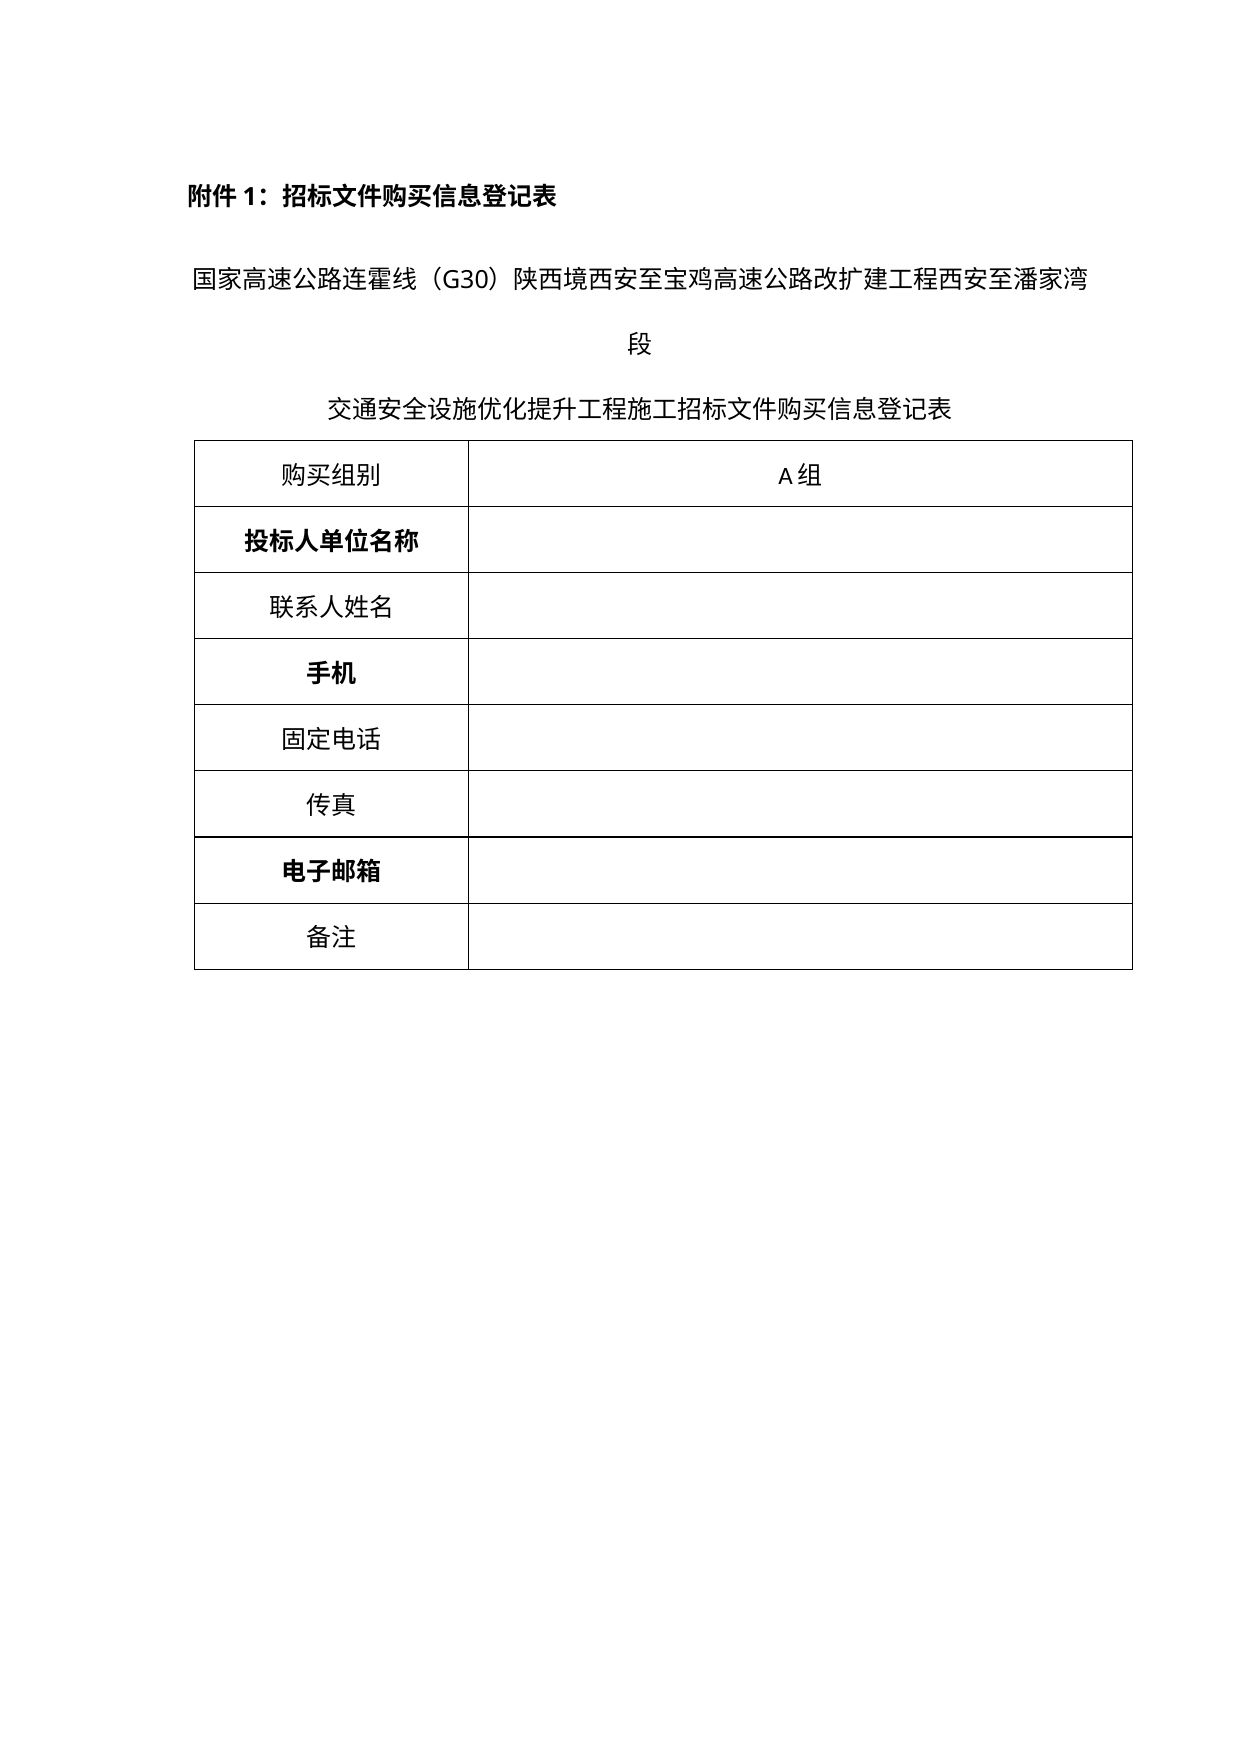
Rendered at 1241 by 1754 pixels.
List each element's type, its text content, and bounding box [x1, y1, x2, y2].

table_cell 传真 [195, 771, 468, 836]
table_cell [469, 705, 1132, 770]
table_header A组 [469, 441, 1132, 506]
text 交通安全设施优化提升工程施工招标文件购买信息登记表 [187, 375, 1093, 440]
table_cell 固定电话 [195, 705, 468, 770]
table_cell [469, 573, 1132, 638]
table_cell [469, 838, 1132, 902]
table_cell [469, 904, 1132, 968]
text 国家高速公路连霍线（G30）陕西境西安至宝鸡高速公路改扩建工程西安至潘家湾段 [187, 245, 1093, 375]
table_cell 备注 [195, 904, 468, 968]
text 附件1：招标文件购买信息登记表 [187, 162, 1093, 227]
table_cell [469, 639, 1132, 704]
table_cell 投标人单位名称 [195, 507, 468, 572]
table_cell 手机 [195, 639, 468, 704]
table_cell 联系人姓名 [195, 573, 468, 638]
table_cell [469, 771, 1132, 836]
table_cell [469, 507, 1132, 572]
table_header 购买组别 [195, 441, 468, 506]
table_cell 电子邮箱 [195, 838, 468, 902]
